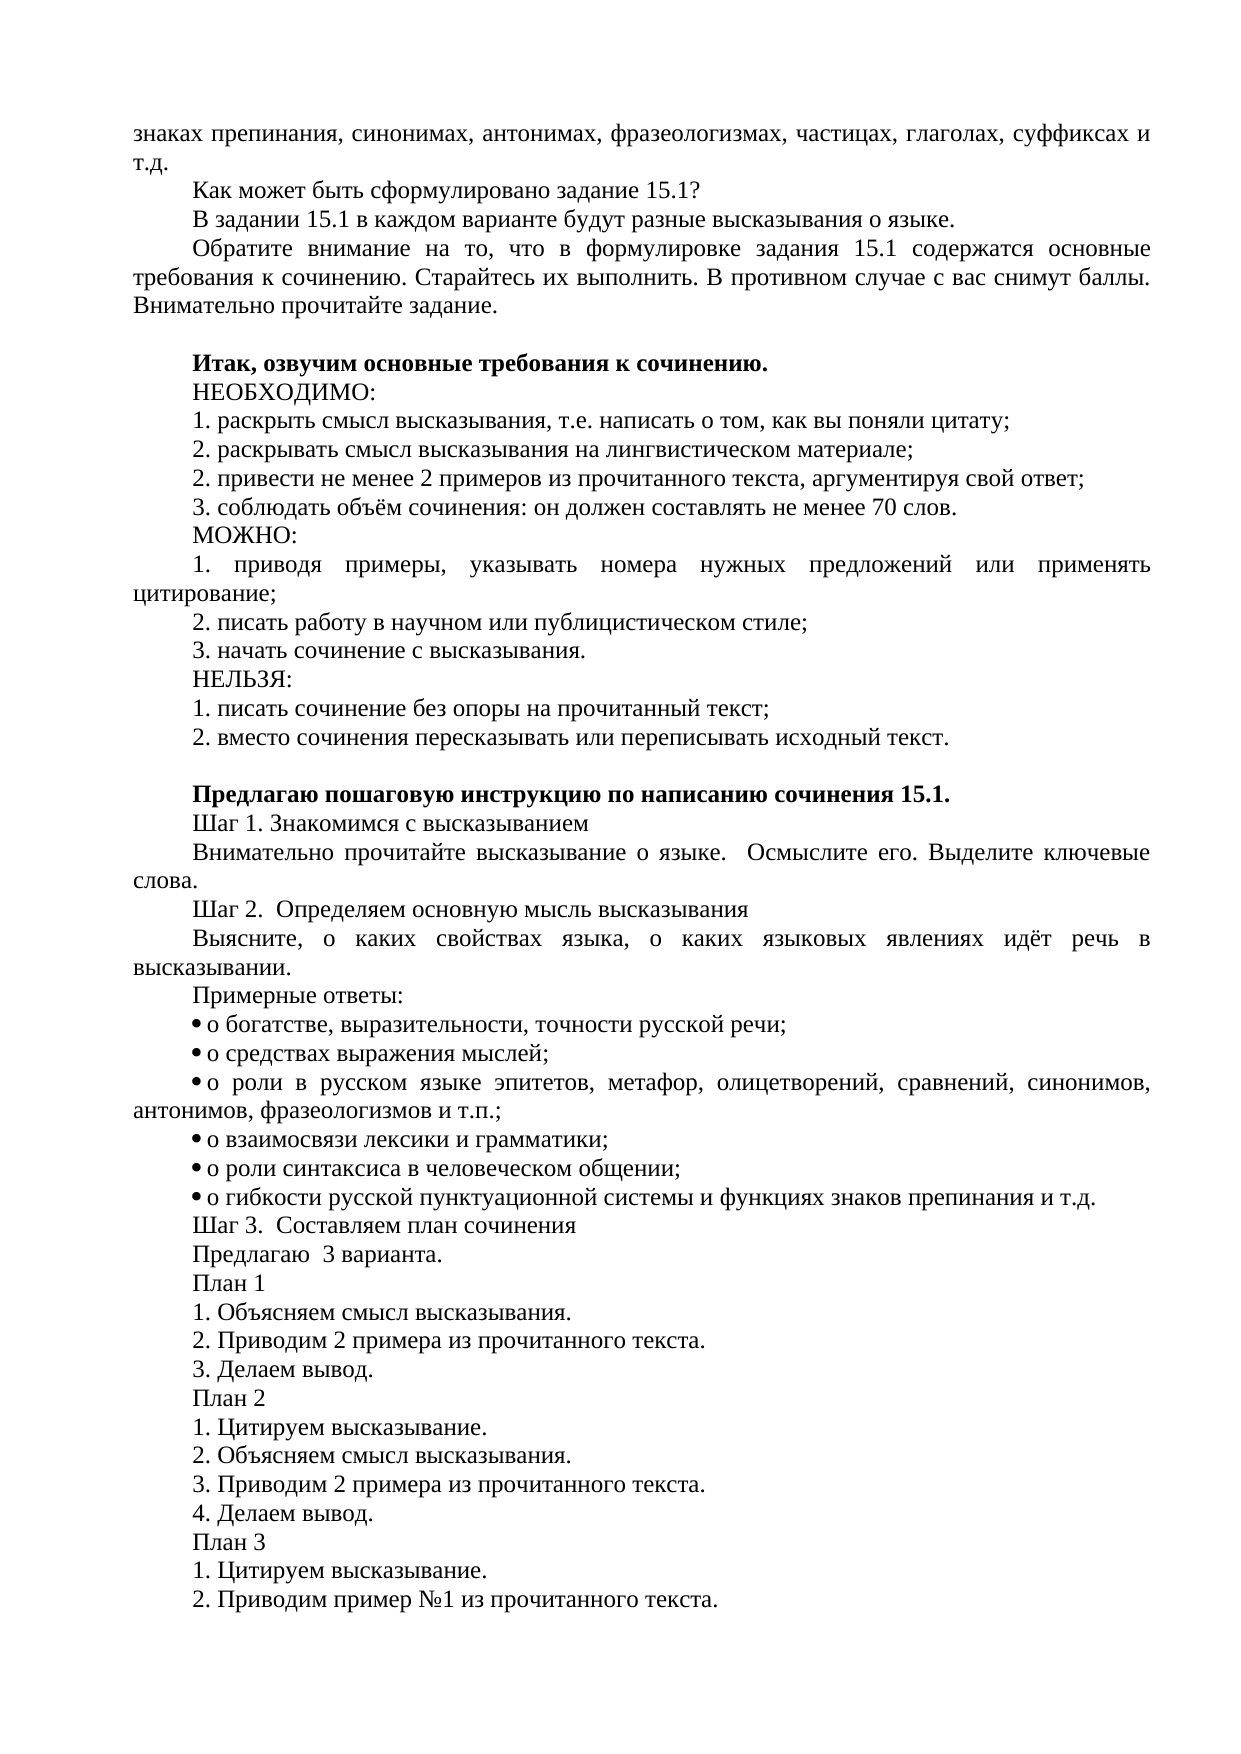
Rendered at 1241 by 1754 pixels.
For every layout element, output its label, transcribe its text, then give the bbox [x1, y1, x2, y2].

list о средствах выражения мыслей; [133, 1038, 1152, 1067]
list о роли в русском языке эпитетов, метафор, олицетворений, сравнений, синонимов, антонимов, фразеологизмов и т.п.; [133, 1067, 1152, 1124]
text 2. Приводим пример №1 из прочитанного текста. [133, 1584, 1152, 1613]
text Предлагаю пошаговую инструкцию по написанию сочинения 15.1. [133, 779, 1152, 808]
list о богатстве, выразительности, точности русской речи; [133, 1009, 1152, 1038]
text Как может быть сформулировано задание 15.1? [133, 176, 1152, 204]
text 1. Цитируем высказывание. [133, 1556, 1152, 1584]
list о роли синтаксиса в человеческом общении; [133, 1153, 1152, 1182]
text План 1 [133, 1268, 1152, 1297]
text НЕЛЬЗЯ: [133, 664, 1152, 693]
text 2. раскрывать смысл высказывания на лингвистическом материале; [133, 434, 1152, 463]
text 1. приводя примеры, указывать номера нужных предложений или применять цитирование; [133, 549, 1152, 607]
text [133, 118, 1152, 176]
text В задании 15.1 в каждом варианте будут разные высказывания о языке. [133, 204, 1152, 233]
text Внимательно прочитайте высказывание о языке. Осмыслите его. Выделите ключевые слова. [133, 837, 1152, 894]
text Выясните, о каких свойствах языка, о каких языковых явлениях идёт речь в высказывании. [133, 923, 1152, 981]
text 1. Объясняем смысл высказывания. [133, 1297, 1152, 1326]
text План 2 [133, 1383, 1152, 1412]
text Предлагаю 3 варианта. [133, 1239, 1152, 1268]
text 1. Цитируем высказывание. [133, 1412, 1152, 1441]
text 2. привести не менее 2 примеров из прочитанного текста, аргументируя свой ответ; [133, 463, 1152, 492]
list о гибкости русской пунктуационной системы и функциях знаков препинания и т.д. [133, 1182, 1152, 1211]
text МОЖНО: [133, 521, 1152, 549]
text Шаг 1. Знакомимся с высказыванием [133, 808, 1152, 837]
text 2. вместо сочинения пересказывать или переписывать исходный текст. [133, 722, 1152, 751]
text 4. Делаем вывод. [133, 1498, 1152, 1527]
text 3. Приводим 2 примера из прочитанного текста. [133, 1469, 1152, 1498]
text Итак, озвучим основные требования к сочинению. [133, 348, 1152, 377]
text 2. писать работу в научном или публицистическом стиле; [133, 607, 1152, 636]
text 3. соблюдать объём сочинения: он должен составлять не менее 70 слов. [133, 492, 1152, 521]
text План 3 [133, 1527, 1152, 1556]
text 1. писать сочинение без опоры на прочитанный текст; [133, 693, 1152, 722]
list о взаимосвязи лексики и грамматики; [133, 1124, 1152, 1153]
text Примерные ответы: [133, 981, 1152, 1009]
text Шаг 2. Определяем основную мысль высказывания [133, 894, 1152, 923]
text 2. Приводим 2 примера из прочитанного текста. [133, 1326, 1152, 1354]
text 3. Делаем вывод. [133, 1354, 1152, 1383]
text НЕОБХОДИМО: [133, 377, 1152, 406]
text Обратите внимание на то, что в формулировке задания 15.1 содержатся основные требования к сочинению. Старайтесь их выполнить. В противном случае с вас снимут баллы. Внимательно прочитайте задание. [133, 233, 1152, 319]
text 2. Объясняем смысл высказывания. [133, 1441, 1152, 1469]
text 3. начать сочинение с высказывания. [133, 636, 1152, 664]
text Шаг 3. Составляем план сочинения [133, 1211, 1152, 1239]
text 1. раскрыть смысл высказывания, т.е. написать о том, как вы поняли цитату; [133, 406, 1152, 434]
